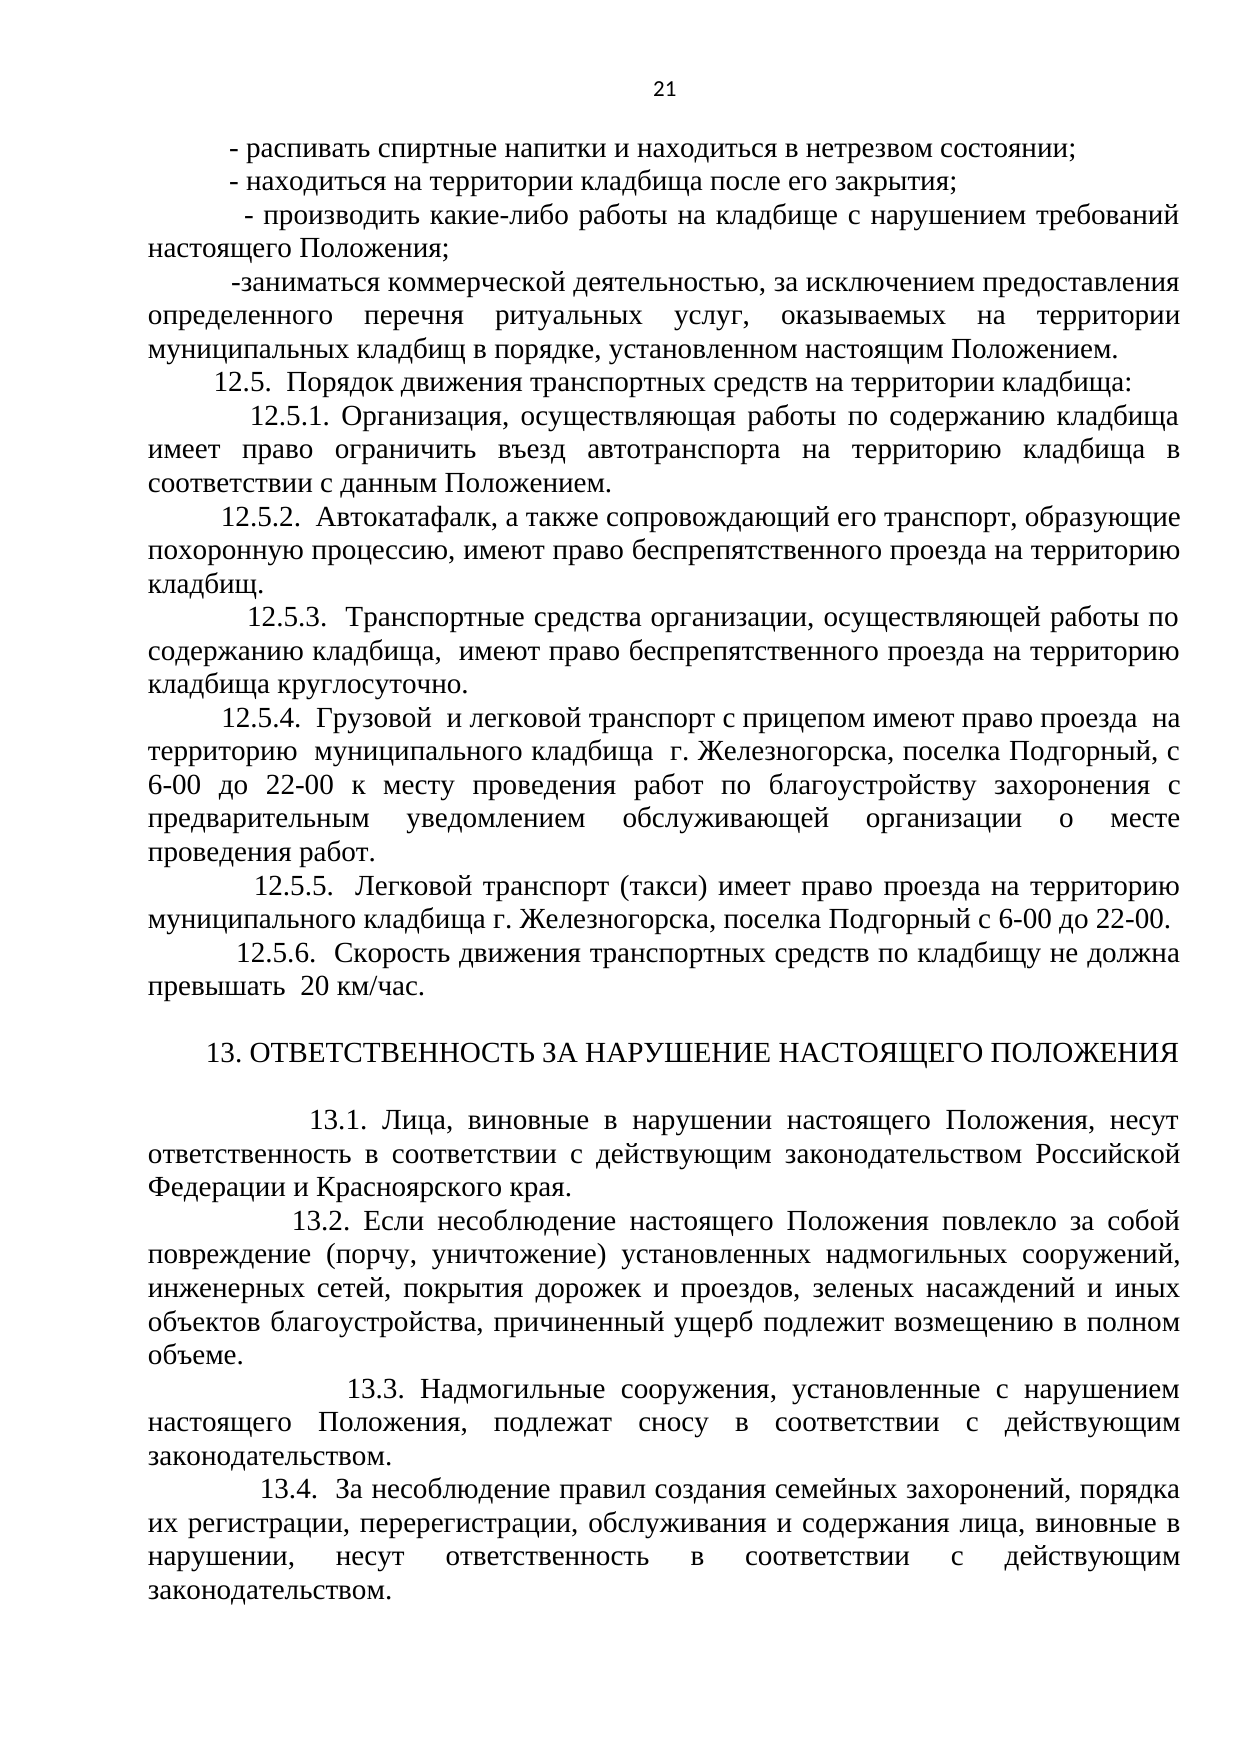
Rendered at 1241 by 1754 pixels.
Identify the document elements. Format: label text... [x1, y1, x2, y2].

text 12.5.6. Скорость движения транспортных средств по кладбищу не должна превышать 20 км/час. [148, 935, 1181, 1002]
text 12.5. Порядок движения транспортных средств на территории кладбища: [148, 364, 1181, 398]
text 12.5.3. Транспортные средства организации, осуществляющей работы по содержанию кладбища, имеют право беспрепятственного проезда на территорию кладбища круглосуточно. [148, 599, 1181, 700]
text -заниматься коммерческой деятельностью, за исключением предоставления определенного перечня ритуальных услуг, оказываемых на территории муниципальных кладбищ в порядке, установленном настоящим Положением. [148, 264, 1181, 364]
text - находиться на территории кладбища после его закрытия; [148, 163, 1181, 197]
text - распивать спиртные напитки и находиться в нетрезвом состоянии; [148, 130, 1181, 163]
text - производить какие-либо работы на кладбище с нарушением требований настоящего Положения; [148, 197, 1181, 264]
text 12.5.5. Легковой транспорт (такси) имеет право проезда на территорию муниципального кладбища г. Железногорска, поселка Подгорный с 6-00 до 22-00. [148, 868, 1181, 935]
text 13.4. За несоблюдение правил создания семейных захоронений, порядка их регистрации, перерегистрации, обслуживания и содержания лица, виновные в нарушении, несут ответственность в соответствии с действующим законодательством. [148, 1471, 1181, 1606]
text 13. ОТВЕТСТВЕННОСТЬ ЗА НАРУШЕНИЕ НАСТОЯЩЕГО ПОЛОЖЕНИЯ [148, 1035, 1181, 1069]
text 13.1. Лица, виновные в нарушении настоящего Положения, несут ответственность в соответствии с действующим законодательством Российской Федерации и Красноярского края. [148, 1102, 1181, 1203]
text 12.5.2. Автокатафалк, а также сопровождающий его транспорт, образующие похоронную процессию, имеют право беспрепятственного проезда на территорию кладбищ. [148, 499, 1181, 599]
text 13.3. Надмогильные сооружения, установленные с нарушением настоящего Положения, подлежат сносу в соответствии с действующим законодательством. [148, 1371, 1181, 1471]
text 13.2. Если несоблюдение настоящего Положения повлекло за собой повреждение (порчу, уничтожение) установленных надмогильных сооружений, инженерных сетей, покрытия дорожек и проездов, зеленых насаждений и иных объектов благоустройства, причиненный ущерб подлежит возмещению в полном объеме. [148, 1203, 1181, 1371]
text 12.5.1. Организация, осуществляющая работы по содержанию кладбища имеет право ограничить въезд автотранспорта на территорию кладбища в соответствии с данным Положением. [148, 398, 1181, 499]
text 12.5.4. Грузовой и легковой транспорт с прицепом имеют право проезда на территорию муниципального кладбища г. Железногорска, поселка Подгорный, с 6-00 до 22-00 к месту проведения работ по благоустройству захоронения с предварительным уведомлением обслуживающей организации о месте проведения работ. [148, 700, 1181, 868]
